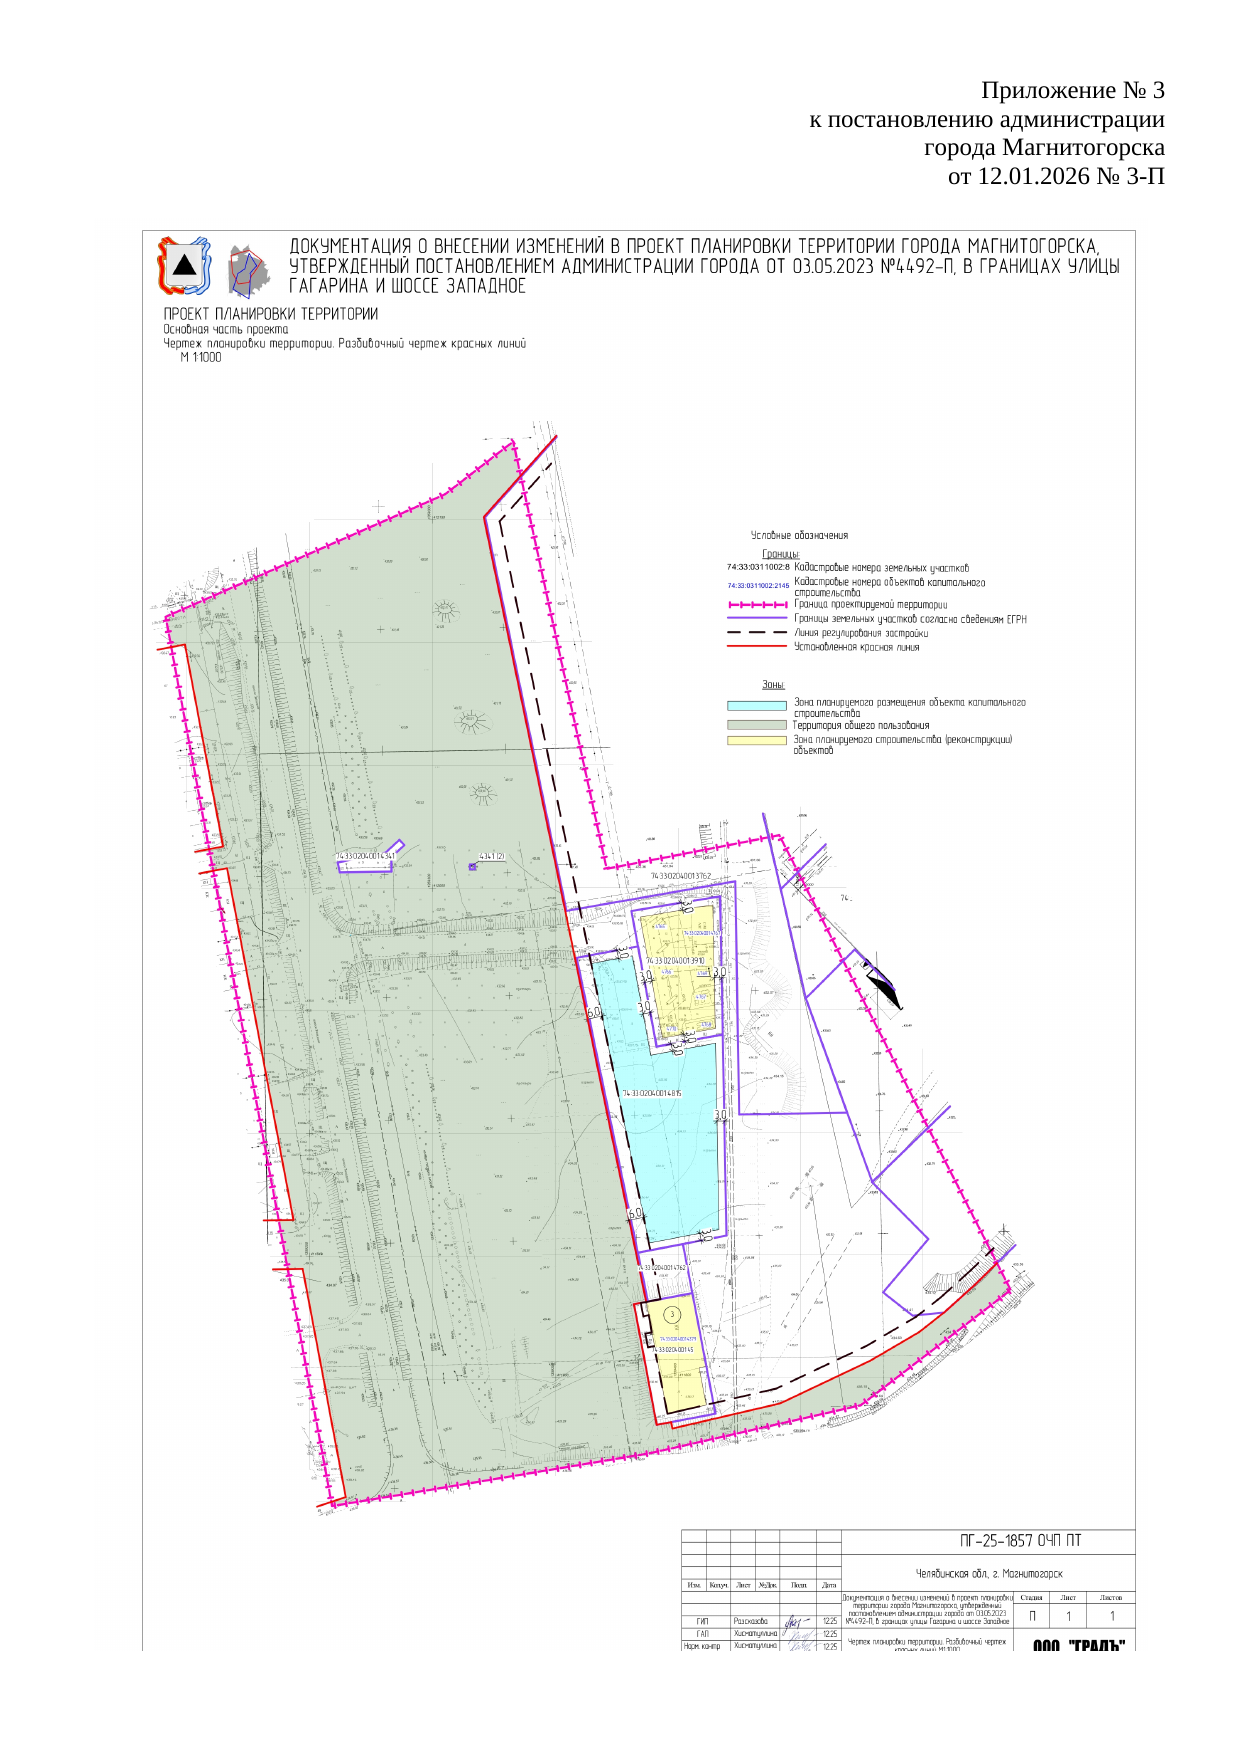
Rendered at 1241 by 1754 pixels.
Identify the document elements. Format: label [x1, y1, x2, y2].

picture [93, 218, 1148, 1651]
